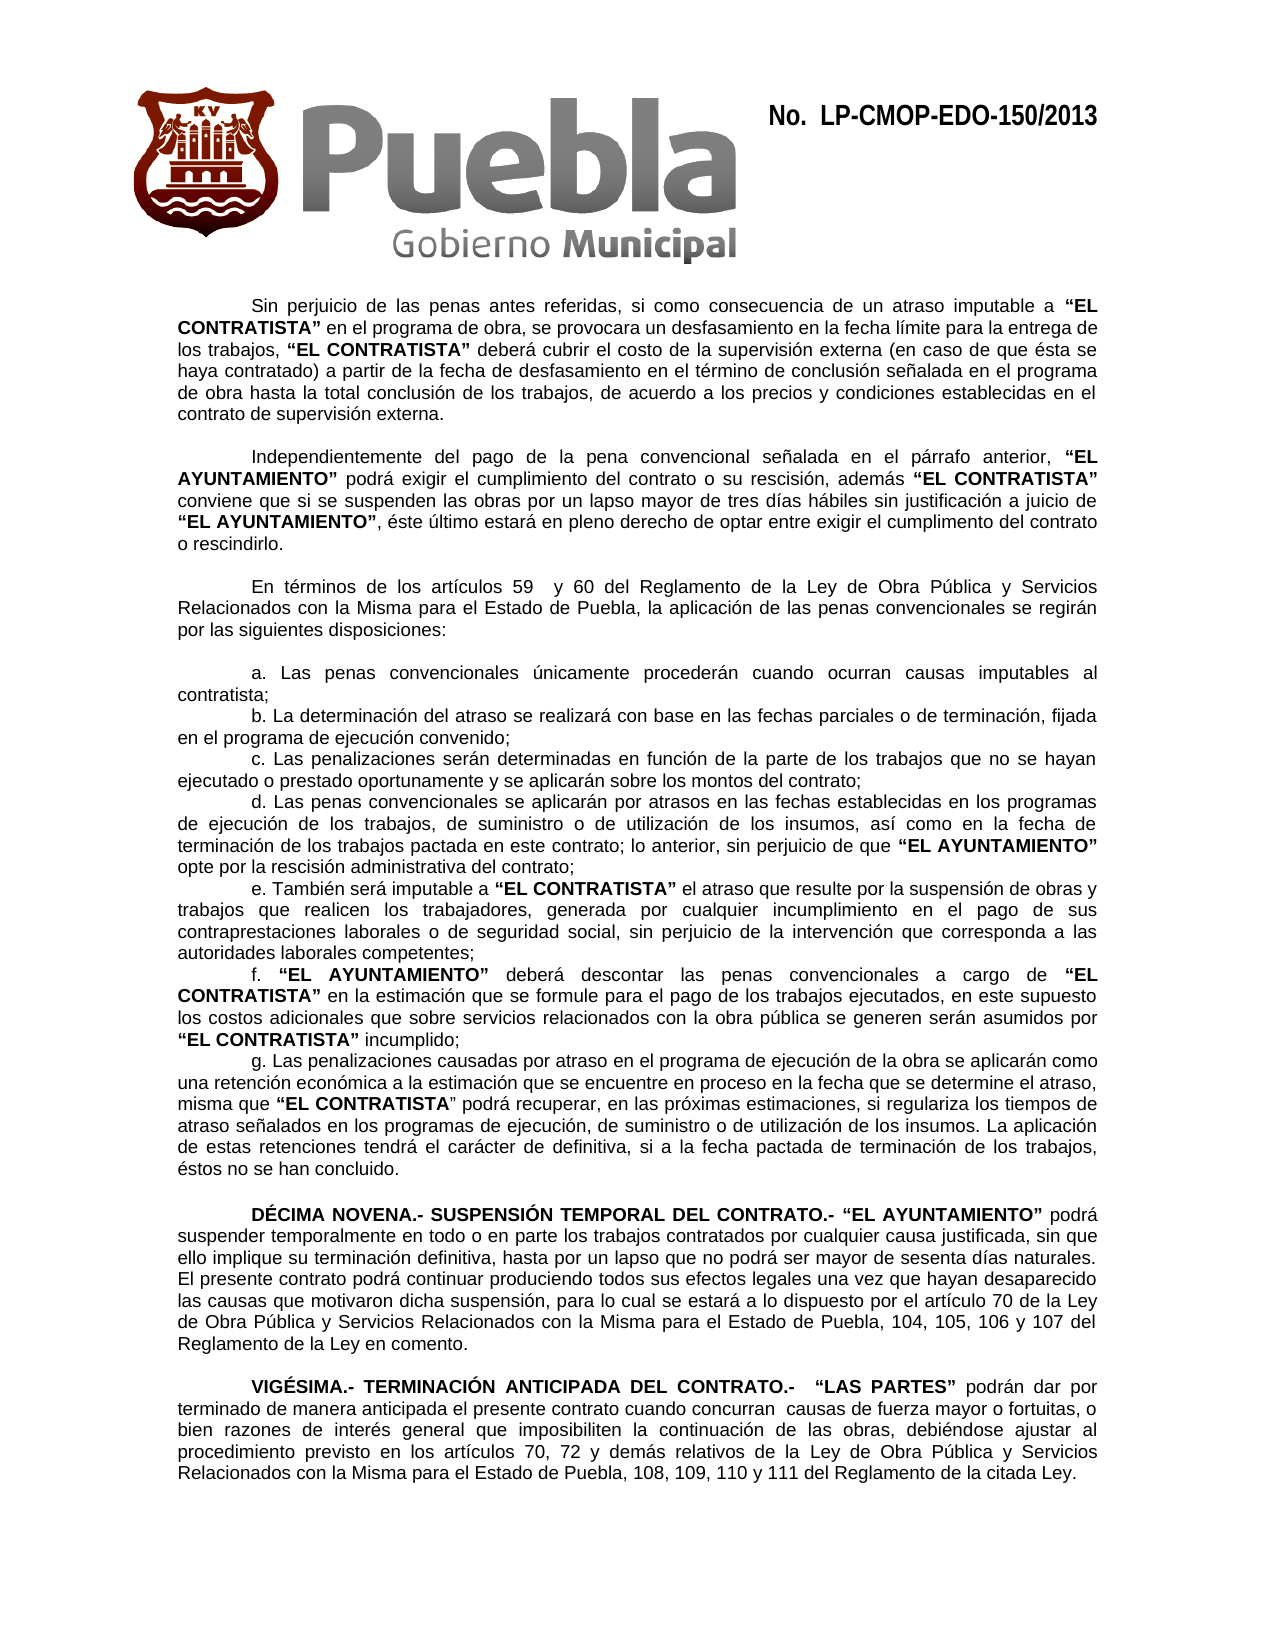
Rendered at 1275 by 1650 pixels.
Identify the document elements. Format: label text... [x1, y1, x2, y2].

text Sin perjuicio de las penas antes referidas, si como consecuencia de un atraso imputable a “EL CONTRATISTA” en el programa de obra, se provocara un desfasamiento en la fecha límite para la entrega de los trabajos, “EL CONTRATISTA” deberá cubrir el costo de la supervisión externa (en caso de que ésta se haya contratado) a partir de la fecha de desfasamiento en el término de conclusión señalada en el programa de obra hasta la total conclusión de los trabajos, de acuerdo a los precios y condiciones establecidas en el contrato de supervisión externa. [177, 295, 1098, 425]
text Independientemente del pago de la pena convencional señalada en el párrafo anterior, “EL AYUNTAMIENTO” podrá exigir el cumplimiento del contrato o su rescisión, además “EL CONTRATISTA” conviene que si se suspenden las obras por un lapso mayor de tres días hábiles sin justificación a juicio de “EL AYUNTAMIENTO”, éste último estará en pleno derecho de optar entre exigir el cumplimento del contrato o rescindirlo. [177, 446, 1098, 554]
text b. La determinación del atraso se realizará con base en las fechas parciales o de terminación, fijada en el programa de ejecución convenido; [177, 705, 1098, 748]
picture [133, 87, 736, 264]
text a. Las penas convencionales únicamente procederán cuando ocurran causas imputables al contratista; [177, 662, 1098, 705]
text c. Las penalizaciones serán determinadas en función de la parte de los trabajos que no se hayan ejecutado o prestado oportunamente y se aplicarán sobre los montos del contrato; [177, 748, 1098, 791]
text d. Las penas convencionales se aplicarán por atrasos en las fechas establecidas en los programas de ejecución de los trabajos, de suministro o de utilización de los insumos, así como en la fecha de terminación de los trabajos pactada en este contrato; lo anterior, sin perjuicio de que “EL AYUNTAMIENTO” opte por la rescisión administrativa del contrato; [177, 791, 1098, 877]
text DÉCIMA NOVENA.- SUSPENSIÓN TEMPORAL DEL CONTRATO.- “EL AYUNTAMIENTO” podrá suspender temporalmente en todo o en parte los trabajos contratados por cualquier causa justificada, sin que ello implique su terminación definitiva, hasta por un lapso que no podrá ser mayor de sesenta días naturales. El presente contrato podrá continuar produciendo todos sus efectos legales una vez que hayan desaparecido las causas que motivaron dicha suspensión, para lo cual se estará a lo dispuesto por el artículo 70 de de Obra Pública y Servicios Relacionados con para el Estado de Puebla, 104, 105, 106 y 107 del Reglamento de la Ley en comento. [177, 1203, 1098, 1354]
text En términos de los artículos 59 y 60 del Reglamento de la Ley de Obra Pública y Servicios Relacionados con para el Estado de Puebla, la aplicación de las penas convencionales se regirán por las siguientes disposiciones: [177, 576, 1098, 640]
text f. “EL AYUNTAMIENTO” deberá descontar las penas convencionales a cargo de “EL CONTRATISTA” en la estimación que se formule para el pago de los trabajos ejecutados, en este supuesto los costos adicionales que sobre servicios relacionados con la obra pública se generen serán asumidos por “EL CONTRATISTA” incumplido; [177, 964, 1098, 1050]
text VIGÉSIMA.- TERMINACIÓN ANTICIPADA DEL CONTRATO.- “LAS PARTES” podrán dar por terminado de manera anticipada el presente contrato cuando concurran causas de fuerza mayor o fortuitas, o bien razones de interés general que imposibiliten la continuación de las obras, debiéndose ajustar al procedimiento previsto en los artículos 70, 72 y demás relativos de de Obra Pública y Servicios Relacionados con para el Estado de Puebla, 108, 109, 110 y 111 del Reglamento de la citada Ley. [177, 1376, 1098, 1484]
text g. Las penalizaciones causadas por atraso en el programa de ejecución de la obra se aplicarán como una retención económica a la estimación que se encuentre en proceso en la fecha que se determine el atraso, misma que “EL CONTRATISTA” podrá recuperar, en las próximas estimaciones, si regulariza los tiempos de atraso señalados en los programas de ejecución, de suministro o de utilización de los insumos. La aplicación de estas retenciones tendrá el carácter de definitiva, si a la fecha pactada de terminación de los trabajos, éstos no se han concluido. [177, 1050, 1098, 1179]
text e. También será imputable a “EL CONTRATISTA” el atraso que resulte por la suspensión de obras y trabajos que realicen los trabajadores, generada por cualquier incumplimiento en el pago de sus contraprestaciones laborales o de seguridad social, sin perjuicio de la intervención que corresponda a las autoridades laborales competentes; [177, 877, 1098, 964]
